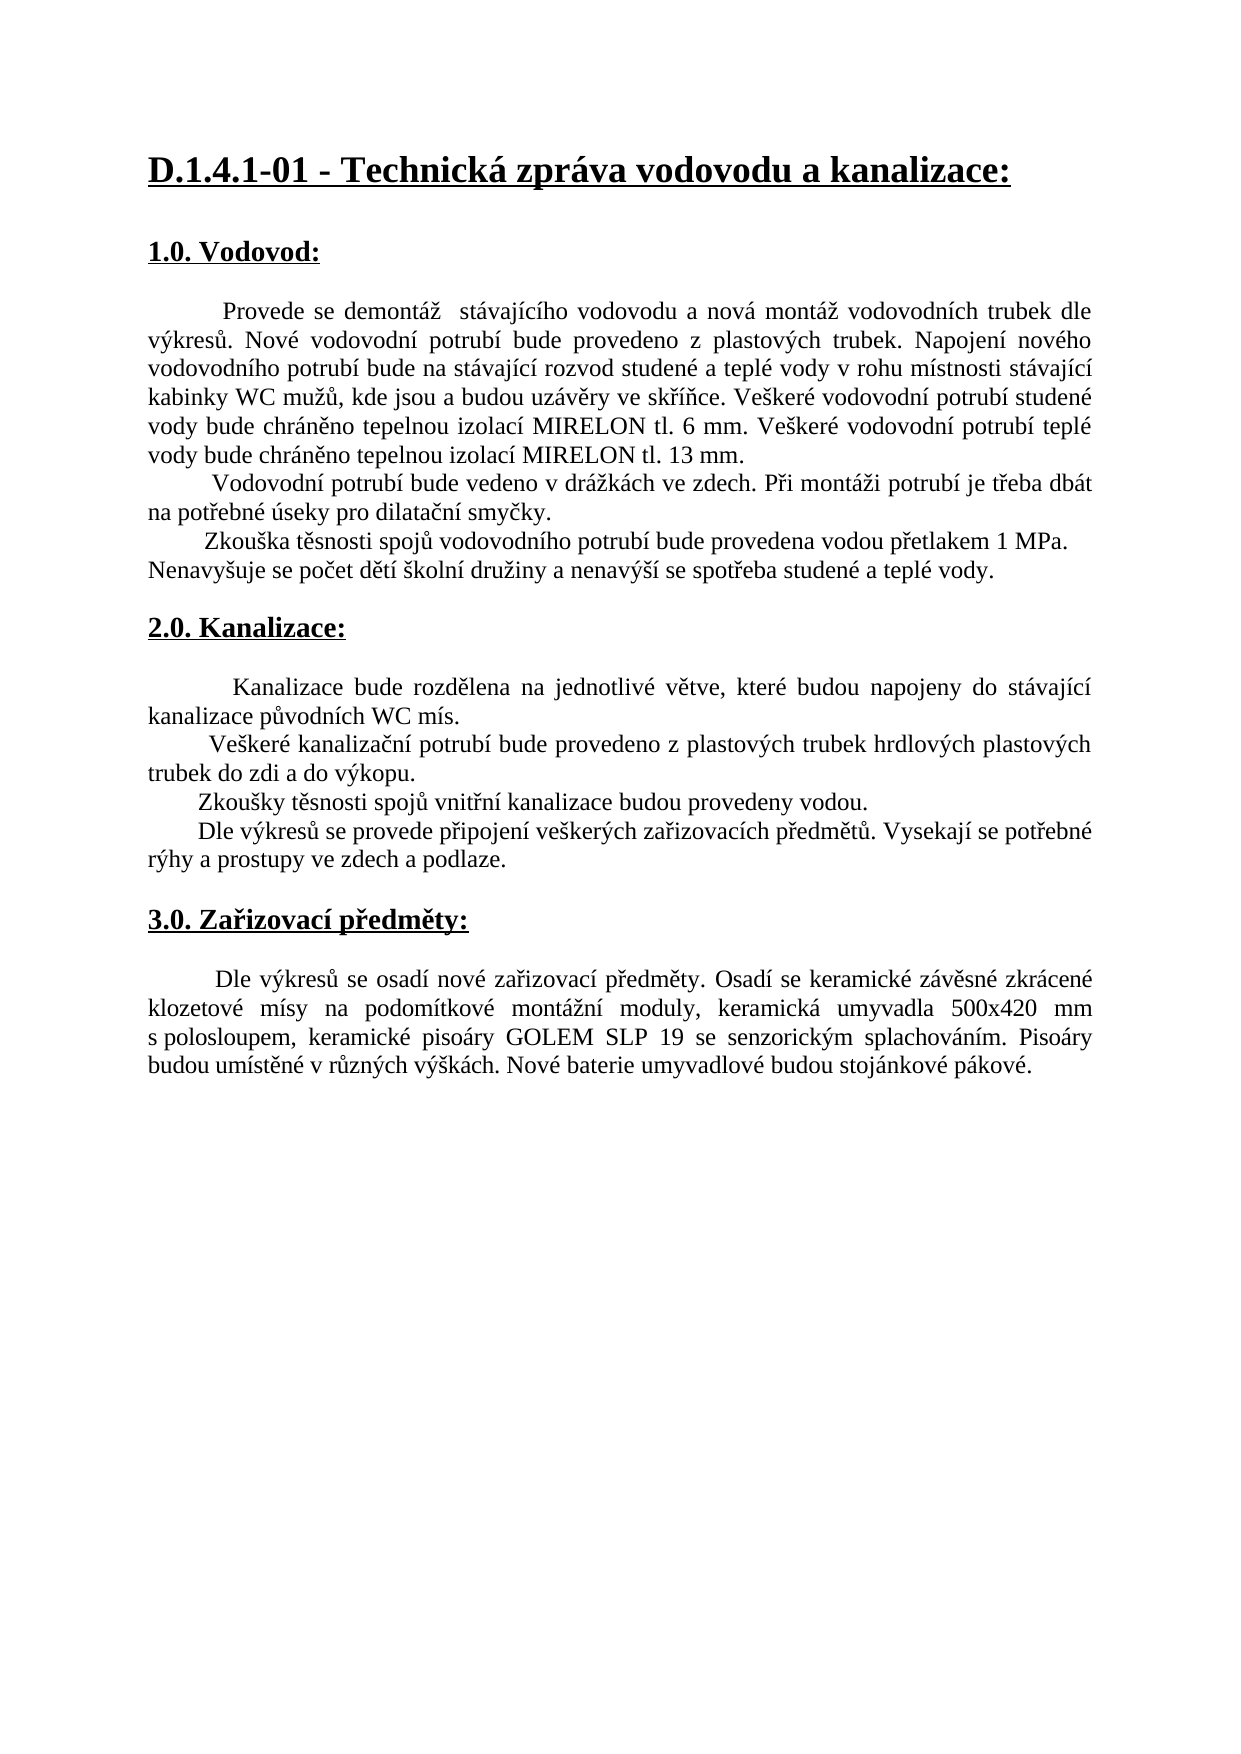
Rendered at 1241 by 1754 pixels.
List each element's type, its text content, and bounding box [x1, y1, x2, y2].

text 1.0. Vodovod: [148, 234, 1093, 267]
text Dle výkresů se osadí nové zařizovací předměty. Osadí se keramické závěsné zkrácené klozetové mísy na podomítkové montážní moduly, keramická umyvadla 500x420 mm s polosloupem, keramické pisoáry GOLEM SLP 19 se senzorickým splachováním. Pisoáry budou umístěné v různých výškách. Nové baterie umyvadlové budou stojánkové pákové. [148, 964, 1093, 1079]
text Zkoušky těsnosti spojů vnitřní kanalizace budou provedeny vodou. [148, 787, 1093, 816]
text D.1.4.1-01 - Technická zpráva vodovodu a kanalizace: [148, 148, 1093, 191]
text Zkouška těsnosti spojů vodovodního potrubí bude provedena vodou přetlakem 1 MPa. [148, 526, 1093, 555]
text Provede se demontáž stávajícího vodovodu a nová montáž vodovodních trubek dle výkresů. Nové vodovodní potrubí bude provedeno z plastových trubek. Napojení nového vodovodního potrubí bude na stávající rozvod studené a teplé vody v rohu místnosti stávající kabinky WC mužů, kde jsou a budou uzávěry ve skříňce. Veškeré vodovodní potrubí studené vody bude chráněno tepelnou izolací MIRELON tl. 6 mm. Veškeré vodovodní potrubí teplé vody bude chráněno tepelnou izolací MIRELON tl. 13 mm. [148, 296, 1093, 468]
text Kanalizace bude rozdělena na jednotlivé větve, které budou napojeny do stávající kanalizace původních WC mís. [148, 672, 1093, 729]
text Vodovodní potrubí bude vedeno v drážkách ve zdech. Při montáži potrubí je třeba dbát na potřebné úseky pro dilatační smyčky. [148, 468, 1093, 526]
text 2.0. Kanalizace: [148, 610, 1093, 643]
text Dle výkresů se provede připojení veškerých zařizovacích předmětů. Vysekají se potřebné rýhy a prostupy ve zdech a podlaze. [148, 816, 1093, 873]
text 3.0. Zařizovací předměty: [148, 902, 1093, 936]
text Veškeré kanalizační potrubí bude provedeno z plastových trubek hrdlových plastových trubek do zdi a do výkopu. [148, 729, 1093, 787]
text Nenavyšuje se počet dětí školní družiny a nenavýší se spotřeba studené a teplé vody. [148, 555, 1093, 583]
